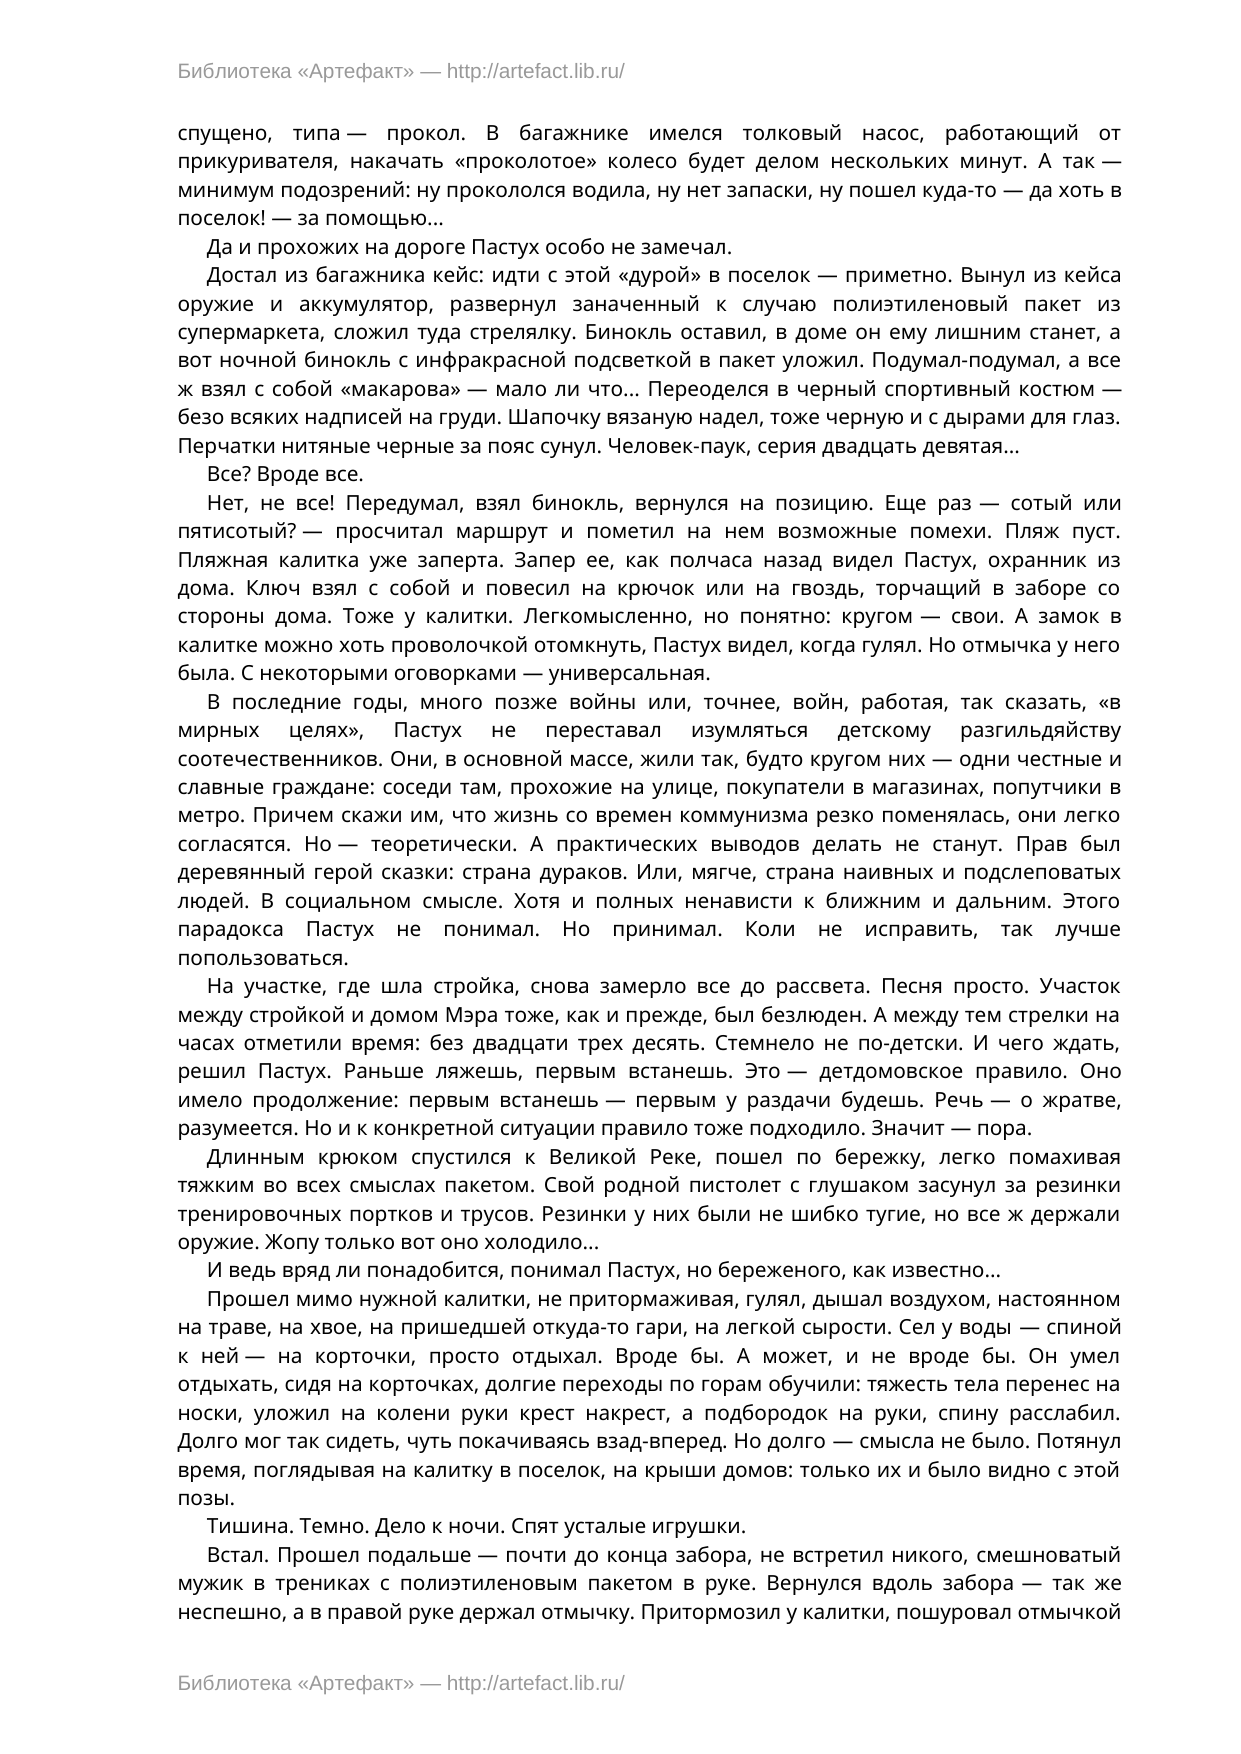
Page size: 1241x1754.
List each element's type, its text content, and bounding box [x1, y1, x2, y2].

text Да и прохожих на дороге Пастух особо не замечал. [177, 232, 1122, 260]
text В последние годы, много позже войны или, точнее, войн, работая, так сказать, «в мирных целях», Пастух не переставал изумляться детскому разгильдяйству соотечественников. Они, в основной массе, жили так, будто кругом них — одни честные и славные граждане: соседи там, прохожие на улице, покупатели в магазинах, попутчики в метро. Причем скажи им, что жизнь со времен коммунизма резко поменялась, они легко согласятся. Но — теоретически. А практических выводов делать не станут. Прав был деревянный герой сказки: страна дураков. Или, мягче, страна наивных и подслеповатых людей. В социальном смысле. Хотя и полных ненависти к ближним и дальним. Этого парадокса Пастух не понимал. Но принимал. Коли не исправить, так лучше попользоваться. [177, 687, 1122, 971]
text Длинным крюком спустился к Великой Реке, пошел по бережку, легко помахивая тяжким во всех смыслах пакетом. Свой родной пистолет с глушаком засунул за резинки тренировочных портков и трусов. Резинки у них были не шибко тугие, но все ж держали оружие. Жопу только вот оно холодило... [177, 1142, 1122, 1256]
text Прошел мимо нужной калитки, не притормаживая, гулял, дышал воздухом, настоянном на траве, на хвое, на пришедшей откуда-то гари, на легкой сырости. Сел у воды — спиной к ней — на корточки, просто отдыхал. Вроде бы. А может, и не вроде бы. Он умел отдыхать, сидя на корточках, долгие переходы по горам обучили: тяжесть тела перенес на носки, уложил на колени руки крест накрест, а подбородок на руки, спину расслабил. Долго мог так сидеть, чуть покачиваясь взад-вперед. Но долго — смысла не было. Потянул время, поглядывая на калитку в поселок, на крыши домов: только их и было видно с этой позы. [177, 1284, 1122, 1512]
text Все? Вроде все. [177, 459, 1122, 488]
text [177, 1540, 1122, 1625]
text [177, 118, 1122, 232]
text Нет, не все! Передумал, взял бинокль, вернулся на позицию. Еще раз — сотый или пятисотый? — просчитал маршрут и пометил на нем возможные помехи. Пляж пуст. Пляжная калитка уже заперта. Запер ее, как полчаса назад видел Пастух, охранник из дома. Ключ взял с собой и повесил на крючок или на гвоздь, торчащий в заборе со стороны дома. Тоже у калитки. Легкомысленно, но понятно: кругом — свои. А замок в калитке можно хоть проволочкой отомкнуть, Пастух видел, когда гулял. Но отмычка у него была. С некоторыми оговорками — универсальная. [177, 488, 1122, 687]
text На участке, где шла стройка, снова замерло все до рассвета. Песня просто. Участок между стройкой и домом Мэра тоже, как и прежде, был безлюден. А между тем стрелки на часах отметили время: без двадцати трех десять. Стемнело не по-детски. И чего ждать, решил Пастух. Раньше ляжешь, первым встанешь. Это — детдомовское правило. Оно имело продолжение: первым встанешь — первым у раздачи будешь. Речь — о жратве, разумеется. Но и к конкретной ситуации правило тоже подходило. Значит — пора. [177, 971, 1122, 1142]
text Достал из багажника кейс: идти с этой «дурой» в поселок — приметно. Вынул из кейса оружие и аккумулятор, развернул заначенный к случаю полиэтиленовый пакет из супермаркета, сложил туда стрелялку. Бинокль оставил, в доме он ему лишним станет, а вот ночной бинокль с инфракрасной подсветкой в пакет уложил. Подумал-подумал, а все ж взял с собой «макарова» — мало ли что... Переоделся в черный спортивный костюм — безо всяких надписей на груди. Шапочку вязаную надел, тоже черную и с дырами для глаз. Перчатки нитяные черные за пояс сунул. Человек-паук, серия двадцать девятая... [177, 260, 1122, 459]
text Тишина. Темно. Дело к ночи. Спят усталые игрушки. [177, 1512, 1122, 1540]
text И ведь вряд ли понадобится, понимал Пастух, но береженого, как известно... [177, 1256, 1122, 1284]
